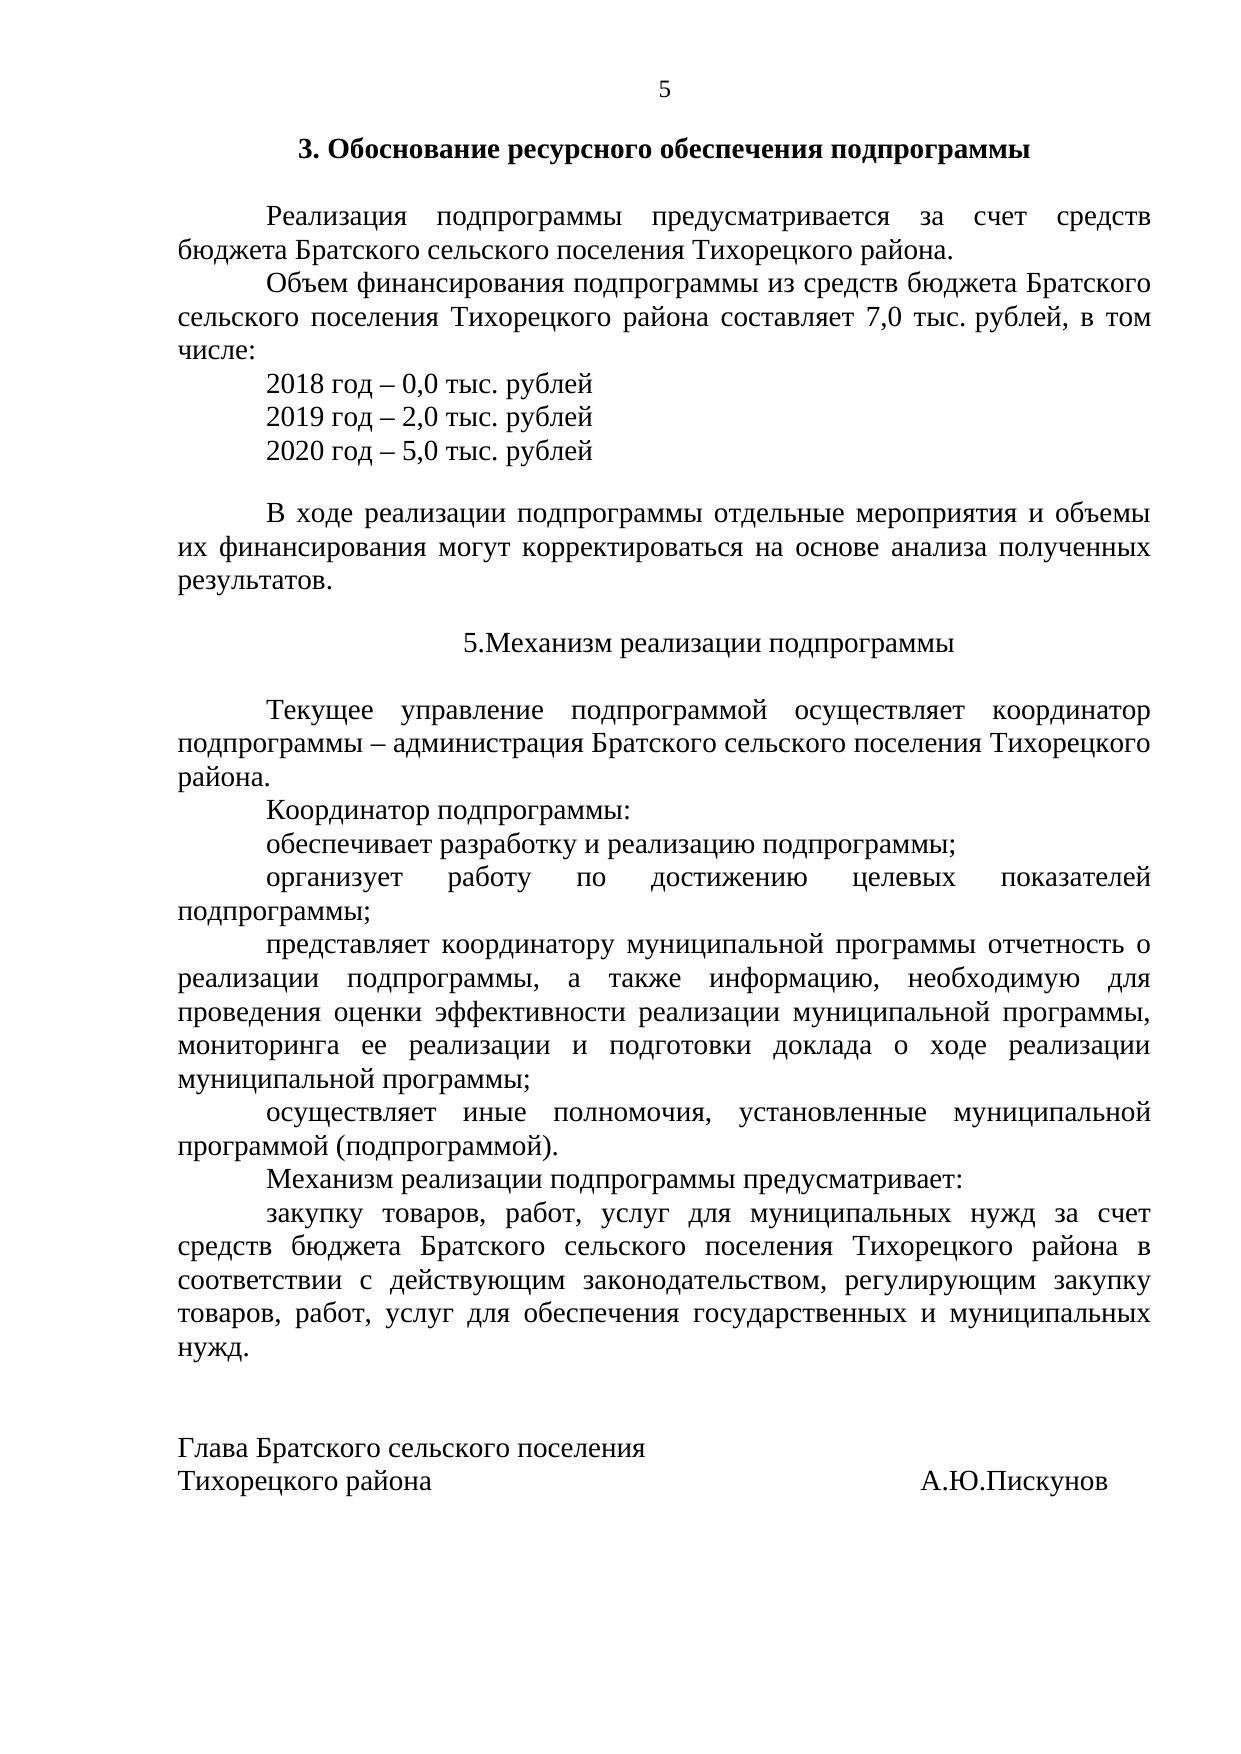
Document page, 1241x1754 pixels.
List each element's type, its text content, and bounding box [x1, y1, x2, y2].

subtitle 3. Обоснование ресурсного обеспечения подпрограммы [177, 131, 1152, 165]
text представляет координатору муниципальной программы отчетность о реализации подпрограммы, а также информацию, необходимую для проведения оценки эффективности реализации муниципальной программы, мониторинга ее реализации и подготовки доклада о ходе реализации муниципальной программы; [177, 927, 1152, 1094]
text 2020 год – 5,0 тыс. рублей [266, 433, 1152, 467]
text Реализация подпрограммы предусматривается за счет средств бюджета Братского сельского поселения Тихорецкого района. [177, 198, 1152, 265]
text Объем финансирования подпрограммы из средств бюджета Братского сельского поселения Тихорецкого района составляет 7,0 тыс. рублей, в том числе: [177, 265, 1152, 366]
text Текущее управление подпрограммой осуществляет координатор подпрограммы – администрация Братского сельского поселения Тихорецкого района. [177, 692, 1152, 792]
text 2019 год – 2,0 тыс. рублей [266, 399, 1152, 433]
text Глава Братского сельского поселения [177, 1430, 1152, 1463]
text 2018 год – 0,0 тыс. рублей [266, 366, 1152, 399]
text обеспечивает разработку и реализацию подпрограммы; [177, 826, 1152, 859]
text Механизм реализации подпрограммы предусматривает: [177, 1161, 1152, 1195]
text 5.Механизм реализации подпрограммы [177, 625, 1152, 658]
text Тихорецкого района А.Ю.Пискунов [177, 1463, 1152, 1497]
text осуществляет иные полномочия, установленные муниципальной программой (подпрограммой). [177, 1094, 1152, 1161]
text закупку товаров, работ, услуг для муниципальных нужд за счет средств бюджета Братского сельского поселения Тихорецкого района в соответствии с действующим законодательством, регулирующим закупку товаров, работ, услуг для обеспечения государственных и муниципальных нужд. [177, 1195, 1152, 1363]
text В ходе реализации подпрограммы отдельные мероприятия и объемы их финансирования могут корректироваться на основе анализа полученных результатов. [177, 495, 1152, 596]
text Координатор подпрограммы: [177, 792, 1152, 826]
text организует работу по достижению целевых показателей подпрограммы; [177, 859, 1152, 927]
